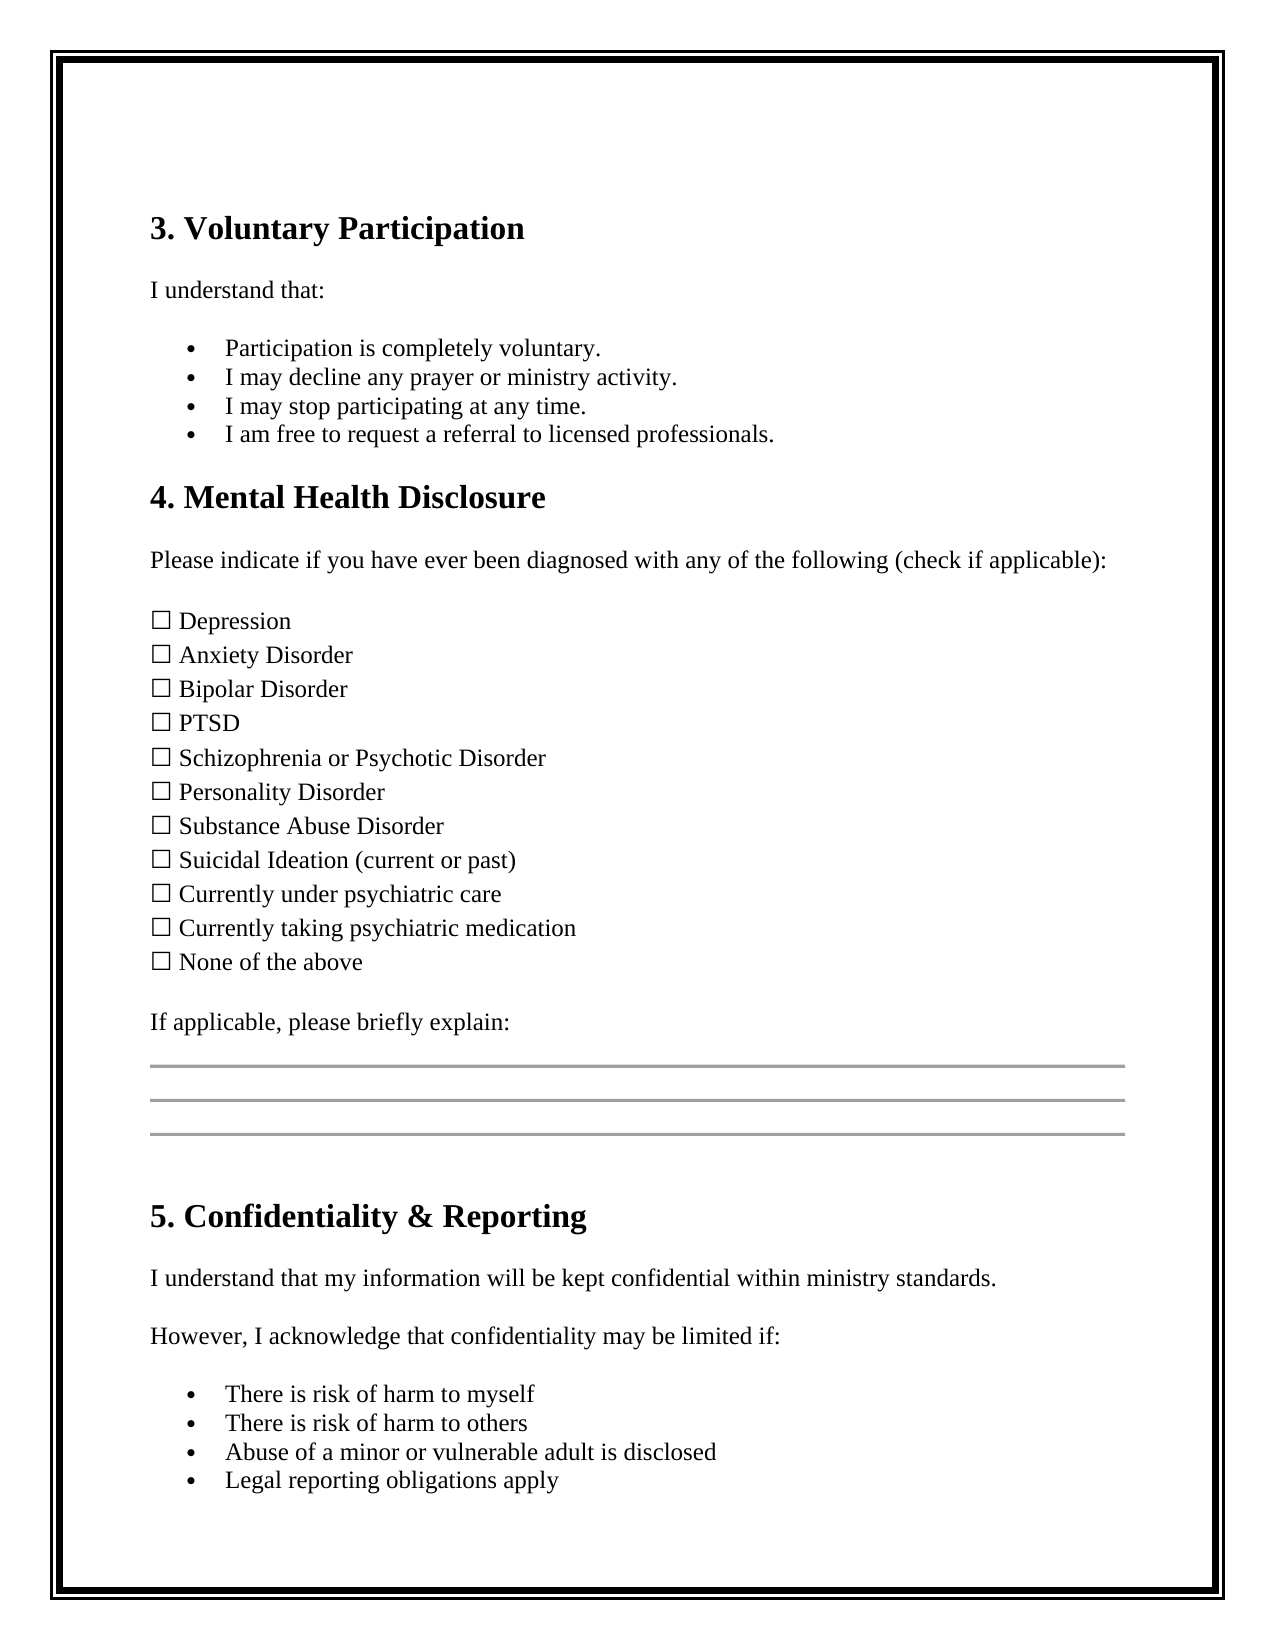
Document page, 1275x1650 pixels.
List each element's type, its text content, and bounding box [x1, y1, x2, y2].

text Please indicate if you have ever been diagnosed with any of the following (check if applicable): [150, 545, 1125, 574]
text However, I acknowledge that confidentiality may be limited if: [150, 1321, 1125, 1350]
text ☐ Depression ☐ Anxiety Disorder ☐ Bipolar Disorder ☐ PTSD ☐ Schizophrenia or Psychotic Disorder ☐ Personality Disorder ☐ Substance Abuse Disorder ☐ Suicidal Ideation (current or past) ☐ Currently under psychiatric care ☐ Currently taking psychiatric medication ☐ None of the above [150, 603, 1125, 978]
list There is risk of harm to myself [187, 1379, 1125, 1408]
text I understand that my information will be kept confidential within ministry standards. [150, 1263, 1125, 1292]
list Legal reporting obligations apply [187, 1466, 1125, 1494]
list There is risk of harm to others [187, 1408, 1125, 1437]
text 3. Voluntary Participation [150, 208, 1125, 246]
list I may stop participating at any time. [187, 391, 1125, 419]
list Participation is completely voluntary. [187, 333, 1125, 362]
text If applicable, please briefly explain: [150, 1007, 1125, 1036]
text 4. Mental Health Disclosure [150, 477, 1125, 516]
list I am free to request a referral to licensed professionals. [187, 419, 1125, 448]
list Abuse of a minor or vulnerable adult is disclosed [187, 1437, 1125, 1466]
text I understand that: [150, 275, 1125, 304]
list I may decline any prayer or ministry activity. [187, 362, 1125, 391]
text 5. Confidentiality & Reporting [150, 1196, 1125, 1234]
